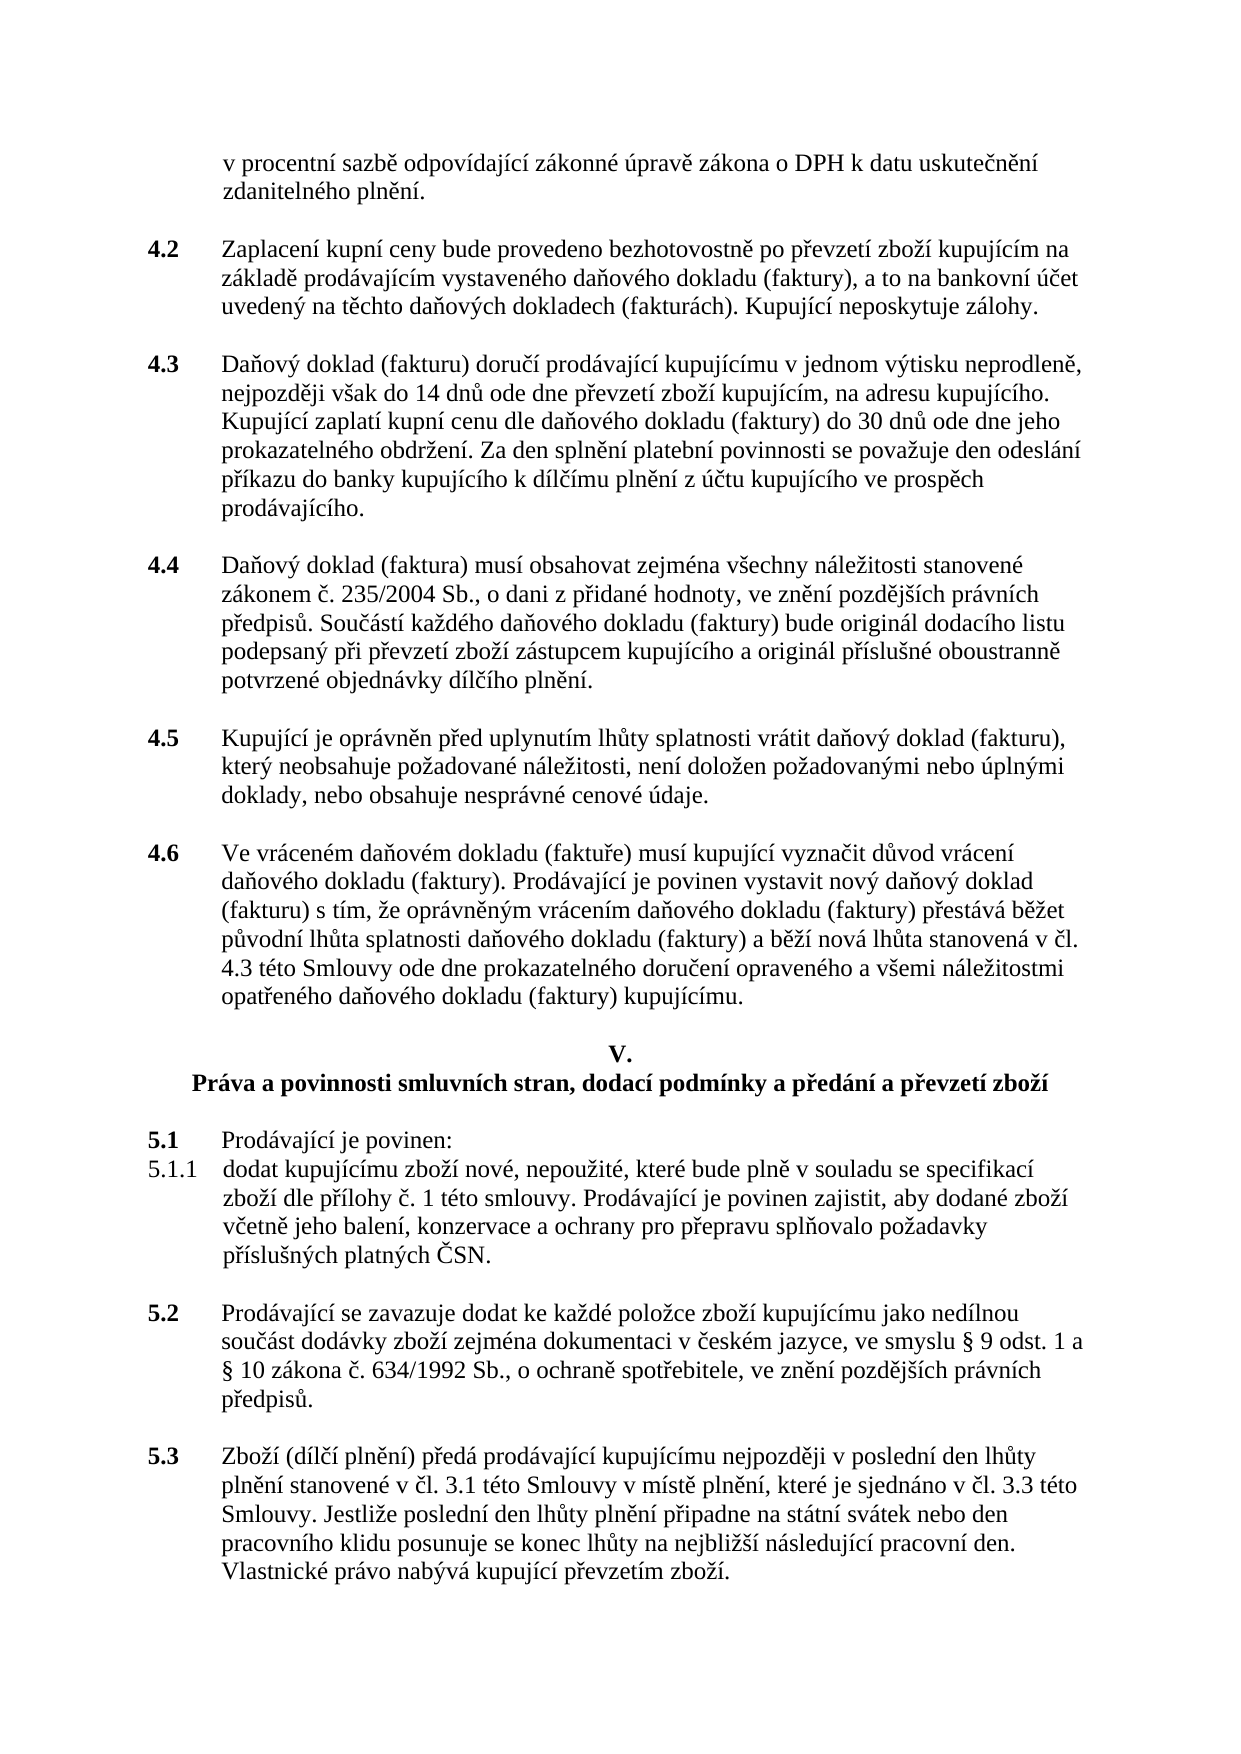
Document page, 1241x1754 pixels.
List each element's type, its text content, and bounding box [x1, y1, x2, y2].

text V. [148, 1039, 1093, 1068]
list Prodávající je povinen: [148, 1125, 1093, 1154]
list Daňový doklad (fakturu) doručí prodávající kupujícímu v jednom výtisku neprodleně, nejpozději však do 14 dnů ode dne převzetí zboží kupujícím, na adresu kupujícího. Kupující zaplatí kupní cenu dle daňového dokladu (faktury) do 30 dnů ode dne jeho prokazatelného obdržení. Za den splnění platební povinnosti se považuje den odeslání příkazu do banky kupujícího k dílčímu plnění z účtu kupujícího ve prospěch prodávajícího. [148, 349, 1093, 521]
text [221, 148, 1093, 205]
list Daňový doklad (faktura) musí obsahovat zejména všechny náležitosti stanovené zákonem č. 235/2004 Sb., o dani z přidané hodnoty, ve znění pozdějších právních předpisů. Součástí každého daňového dokladu (faktury) bude originál dodacího listu podepsaný při převzetí zboží zástupcem kupujícího a originál příslušné oboustranně potvrzené objednávky dílčího plnění. [148, 550, 1093, 694]
list Ve vráceném daňovém dokladu (faktuře) musí kupující vyznačit důvod vrácení daňového dokladu (faktury). Prodávající je povinen vystavit nový daňový doklad (fakturu) s tím, že oprávněným vrácením daňového dokladu (faktury) přestává běžet původní lhůta splatnosti daňového dokladu (faktury) a běží nová lhůta stanovená v čl. 4.3 této Smlouvy ode dne prokazatelného doručení opraveného a všemi náležitostmi opatřeného daňového dokladu (faktury) kupujícímu. [148, 838, 1093, 1010]
list Zboží (dílčí plnění) předá prodávající kupujícímu nejpozději v poslední den lhůty plnění stanovené v čl. 3.1 této Smlouvy v místě plnění, které je sjednáno v čl. 3.3 této Smlouvy. Jestliže poslední den lhůty plnění připadne na státní svátek nebo den pracovního klidu posunuje se konec lhůty na nejbližší následující pracovní den. Vlastnické právo nabývá kupující převzetím zboží. [148, 1441, 1093, 1585]
list Zaplacení kupní ceny bude provedeno bezhotovostně po převzetí zboží kupujícím na základě prodávajícím vystaveného daňového dokladu (faktury), a to na bankovní účet uvedený na těchto daňových dokladech (fakturách). Kupující neposkytuje zálohy. [148, 234, 1093, 320]
list Prodávající se zavazuje dodat ke každé položce zboží kupujícímu jako nedílnou součást dodávky zboží zejména dokumentaci v českém jazyce, ve smyslu § 9 odst. 1 a § 10 zákona č. 634/1992 Sb., o ochraně spotřebitele, ve znění pozdějších právních předpisů. [148, 1298, 1093, 1413]
list Kupující je oprávněn před uplynutím lhůty splatnosti vrátit daňový doklad (fakturu), který neobsahuje požadované náležitosti, není doložen požadovanými nebo úplnými doklady, nebo obsahuje nesprávné cenové údaje. [148, 723, 1093, 809]
text Práva a povinnosti smluvních stran, dodací podmínky a předání a převzetí zboží [148, 1068, 1093, 1096]
list dodat kupujícímu zboží nové, nepoužité, které bude plně v souladu se specifikací zboží dle přílohy č. 1 této smlouvy. Prodávající je povinen zajistit, aby dodané zboží včetně jeho balení, konzervace a ochrany pro přepravu splňovalo požadavky příslušných platných ČSN. [148, 1154, 1093, 1269]
